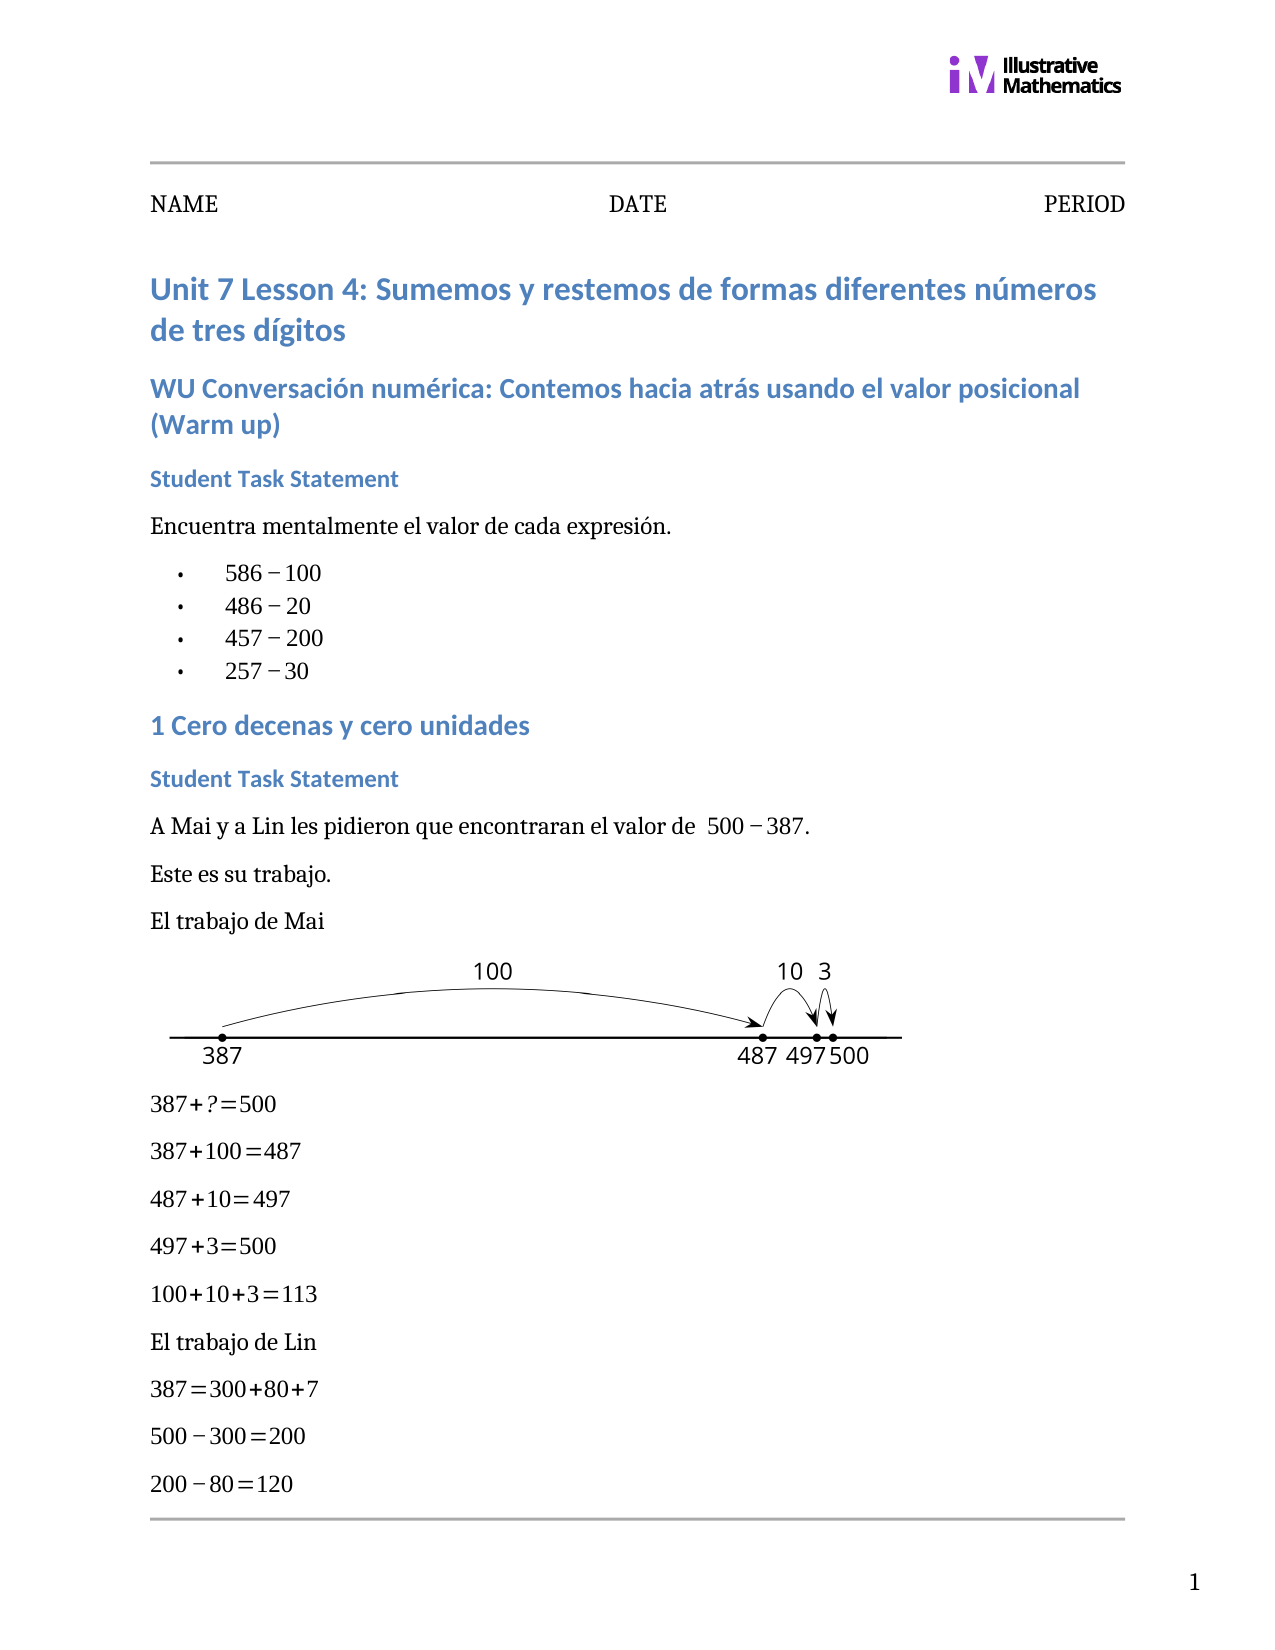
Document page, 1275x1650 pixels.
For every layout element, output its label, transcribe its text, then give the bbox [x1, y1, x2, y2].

picture [949, 55, 1121, 93]
text El trabajo de Lin [150, 1327, 1125, 1356]
subtitle 1 Cero decenas y cero unidades [150, 707, 1125, 742]
subtitle Student Task Statement [150, 463, 1125, 493]
text A Mai y a Lin les pidieron que encontraran el valor de . [150, 812, 1125, 841]
text Encuentra mentalmente el valor de cada expresión. [150, 512, 1125, 541]
picture [168, 954, 903, 1072]
subtitle WU Conversación numérica: Contemos hacia atrás usando el valor posicional (Warm up) [150, 371, 1125, 442]
subtitle Unit 7 Lesson 4: Sumemos y restemos de formas diferentes números de tres dígitos [150, 268, 1125, 350]
text El trabajo de Mai [150, 907, 1125, 936]
text Este es su trabajo. [150, 860, 1125, 888]
subtitle Student Task Statement [150, 763, 1125, 793]
